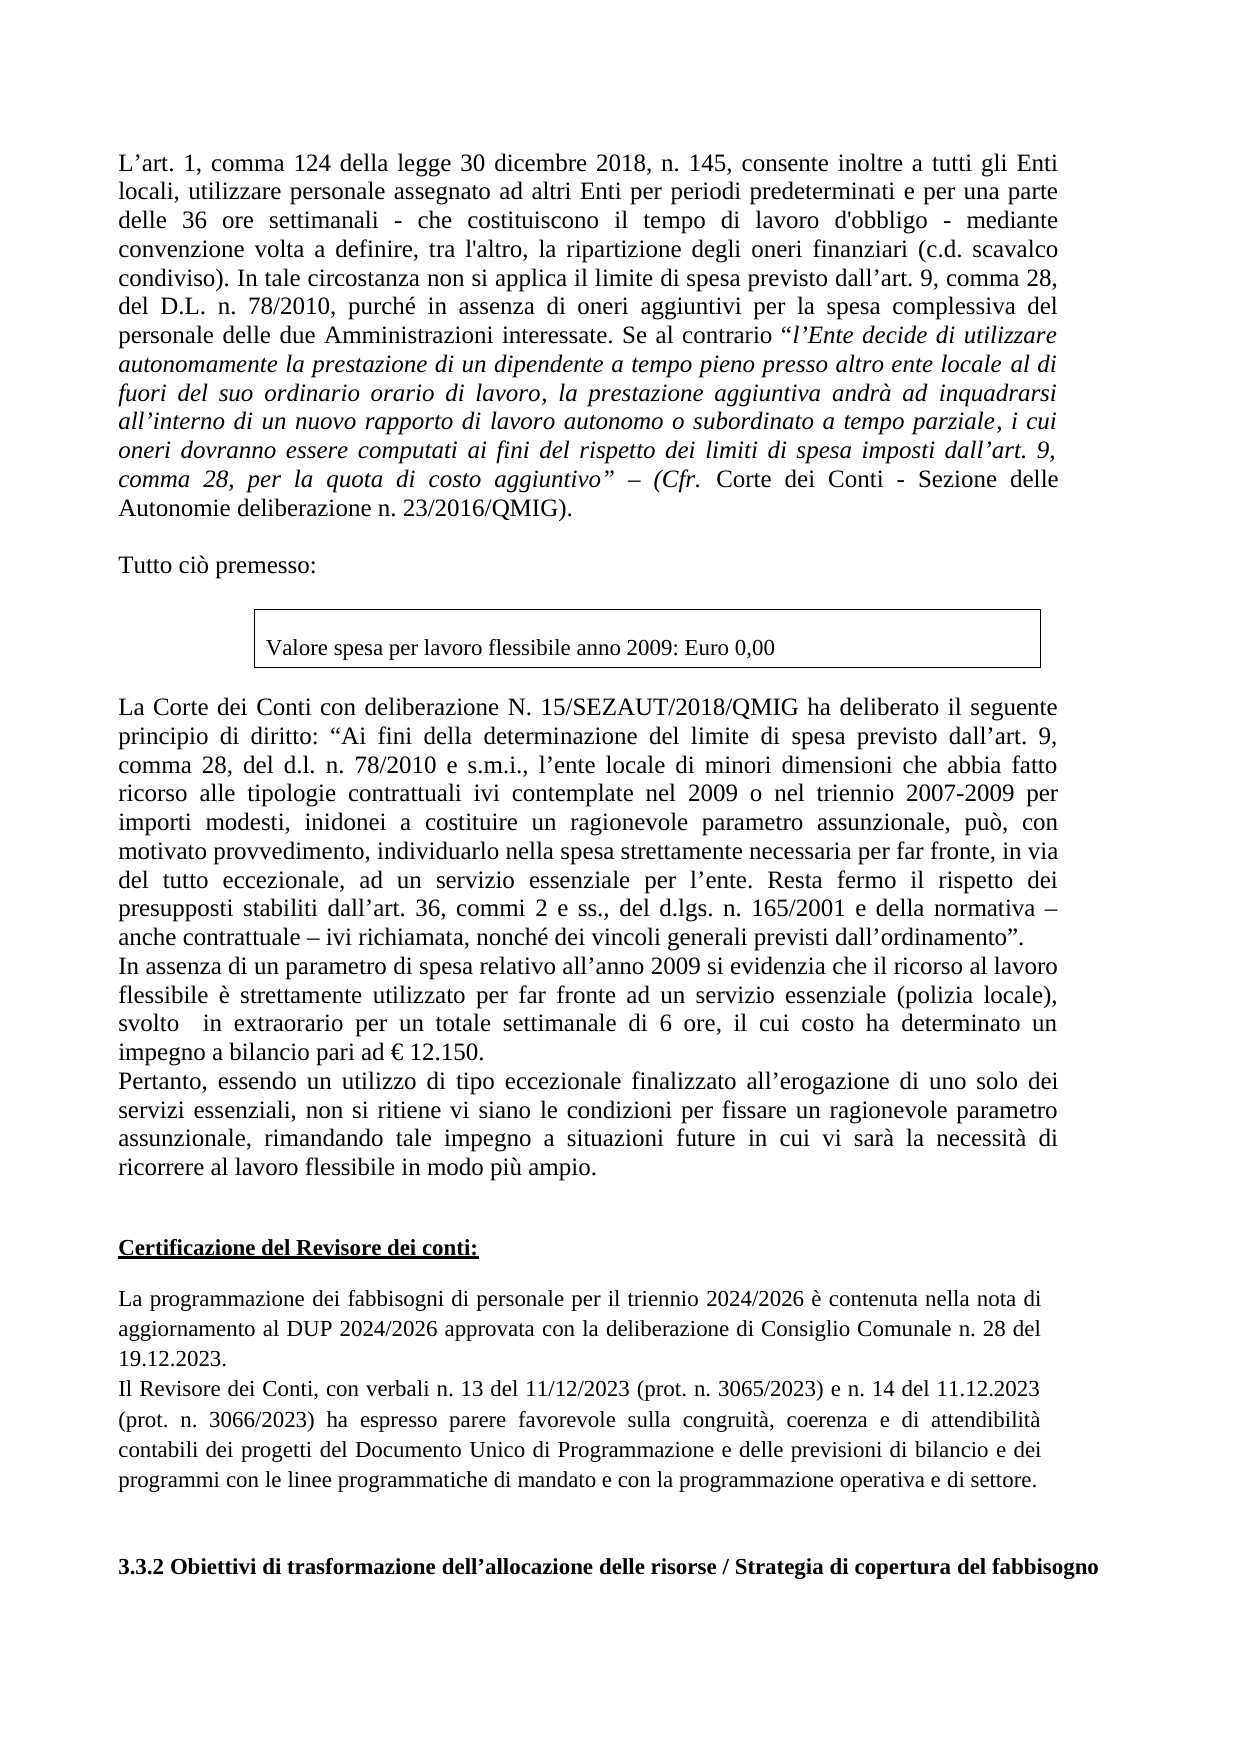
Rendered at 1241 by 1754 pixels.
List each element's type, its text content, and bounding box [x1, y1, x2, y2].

text 3.3.2 Obiettivi di trasformazione dell’allocazione delle risorse / Strategia di copertura del fabbisogno [118, 1553, 1122, 1580]
text Pertanto, essendo un utilizzo di tipo eccezionale finalizzato all’erogazione di uno solo dei servizi essenziali, non si ritiene vi siano le condizioni per fissare un ragionevole parametro assunzionale, rimandando tale impegno a situazioni future in cui vi sarà la necessità di ricorrere al lavoro flessibile in modo più ampio. [118, 1066, 1059, 1181]
text Certificazione del Revisore dei conti: [118, 1234, 1122, 1260]
text Tutto ciò premesso: [118, 551, 1059, 579]
text Il Revisore dei Conti, con verbali n. 13 del 11/12/2023 (prot. n. 3065/2023) e n. 14 del 11.12.2023 (prot. n. 3066/2023) ha espresso parere favorevole sulla congruità, coerenza e di attendibilità contabili dei progetti del Documento Unico di Programmazione e delle previsioni di bilancio e dei programmi con le linee programmatiche di mandato e con la programmazione operativa e di settore. [118, 1376, 1042, 1492]
table_header Valore spesa per lavoro flessibile anno 2009: Euro 0,00 [255, 610, 1040, 667]
text In assenza di un parametro di spesa relativo all’anno 2009 si evidenzia che il ricorso al lavoro flessibile è strettamente utilizzato per far fronte ad un servizio essenziale (polizia locale), svolto in extraorario per un totale settimanale di 6 ore, il cui costo ha determinato un impegno a bilancio pari ad € 12.150. [118, 951, 1059, 1066]
text L’art. 1, comma 124 della legge 30 dicembre 2018, n. 145, consente inoltre a tutti gli Enti locali, utilizzare personale assegnato ad altri Enti per periodi predeterminati e per una parte delle 36 ore settimanali - che costituiscono il tempo di lavoro d'obbligo - mediante convenzione volta a definire, tra l'altro, la ripartizione degli oneri finanziari (c.d. scavalco condiviso). In tale circostanza non si applica il limite di spesa previsto dall’art. 9, comma 28, del D.L. n. 78/2010, purché in assenza di oneri aggiuntivi per la spesa complessiva del personale delle due Amministrazioni interessate. Se al contrario “l’Ente decide di utilizzare autonomamente la prestazione di un dipendente a tempo pieno presso altro ente locale al di fuori del suo ordinario orario di lavoro, la prestazione aggiuntiva andrà ad inquadrarsi all’interno di un nuovo rapporto di lavoro autonomo o subordinato a tempo parziale, i cui oneri dovranno essere computati ai fini del rispetto dei limiti di spesa imposti dall’art. 9, comma 28, per la quota di costo aggiuntivo” – (Cfr. Corte dei Conti - Sezione delle Autonomie deliberazione n. 23/2016/QMIG). [118, 148, 1059, 521]
text La Corte dei Conti con deliberazione N. 15/SEZAUT/2018/QMIG ha deliberato il seguente principio di diritto: “Ai fini della determinazione del limite di spesa previsto dall’art. 9, comma 28, del d.l. n. 78/2010 e s.m.i., l’ente locale di minori dimensioni che abbia fatto ricorso alle tipologie contrattuali ivi contemplate nel 2009 o nel triennio 2007-2009 per importi modesti, inidonei a costituire un ragionevole parametro assunzionale, può, con motivato provvedimento, individuarlo nella spesa strettamente necessaria per far fronte, in via del tutto eccezionale, ad un servizio essenziale per l’ente. Resta fermo il rispetto dei presupposti stabiliti dall’art. 36, commi 2 e ss., del d.lgs. n. 165/2001 e della normativa – anche contrattuale – ivi richiamata, nonché dei vincoli generali previsti dall’ordinamento”. [118, 692, 1059, 951]
text La programmazione dei fabbisogni di personale per il triennio 2024/2026 è contenuta nella nota di aggiornamento al DUP 2024/2026 approvata con la deliberazione di Consiglio Comunale n. 28 del 19.12.2023. [118, 1285, 1041, 1372]
